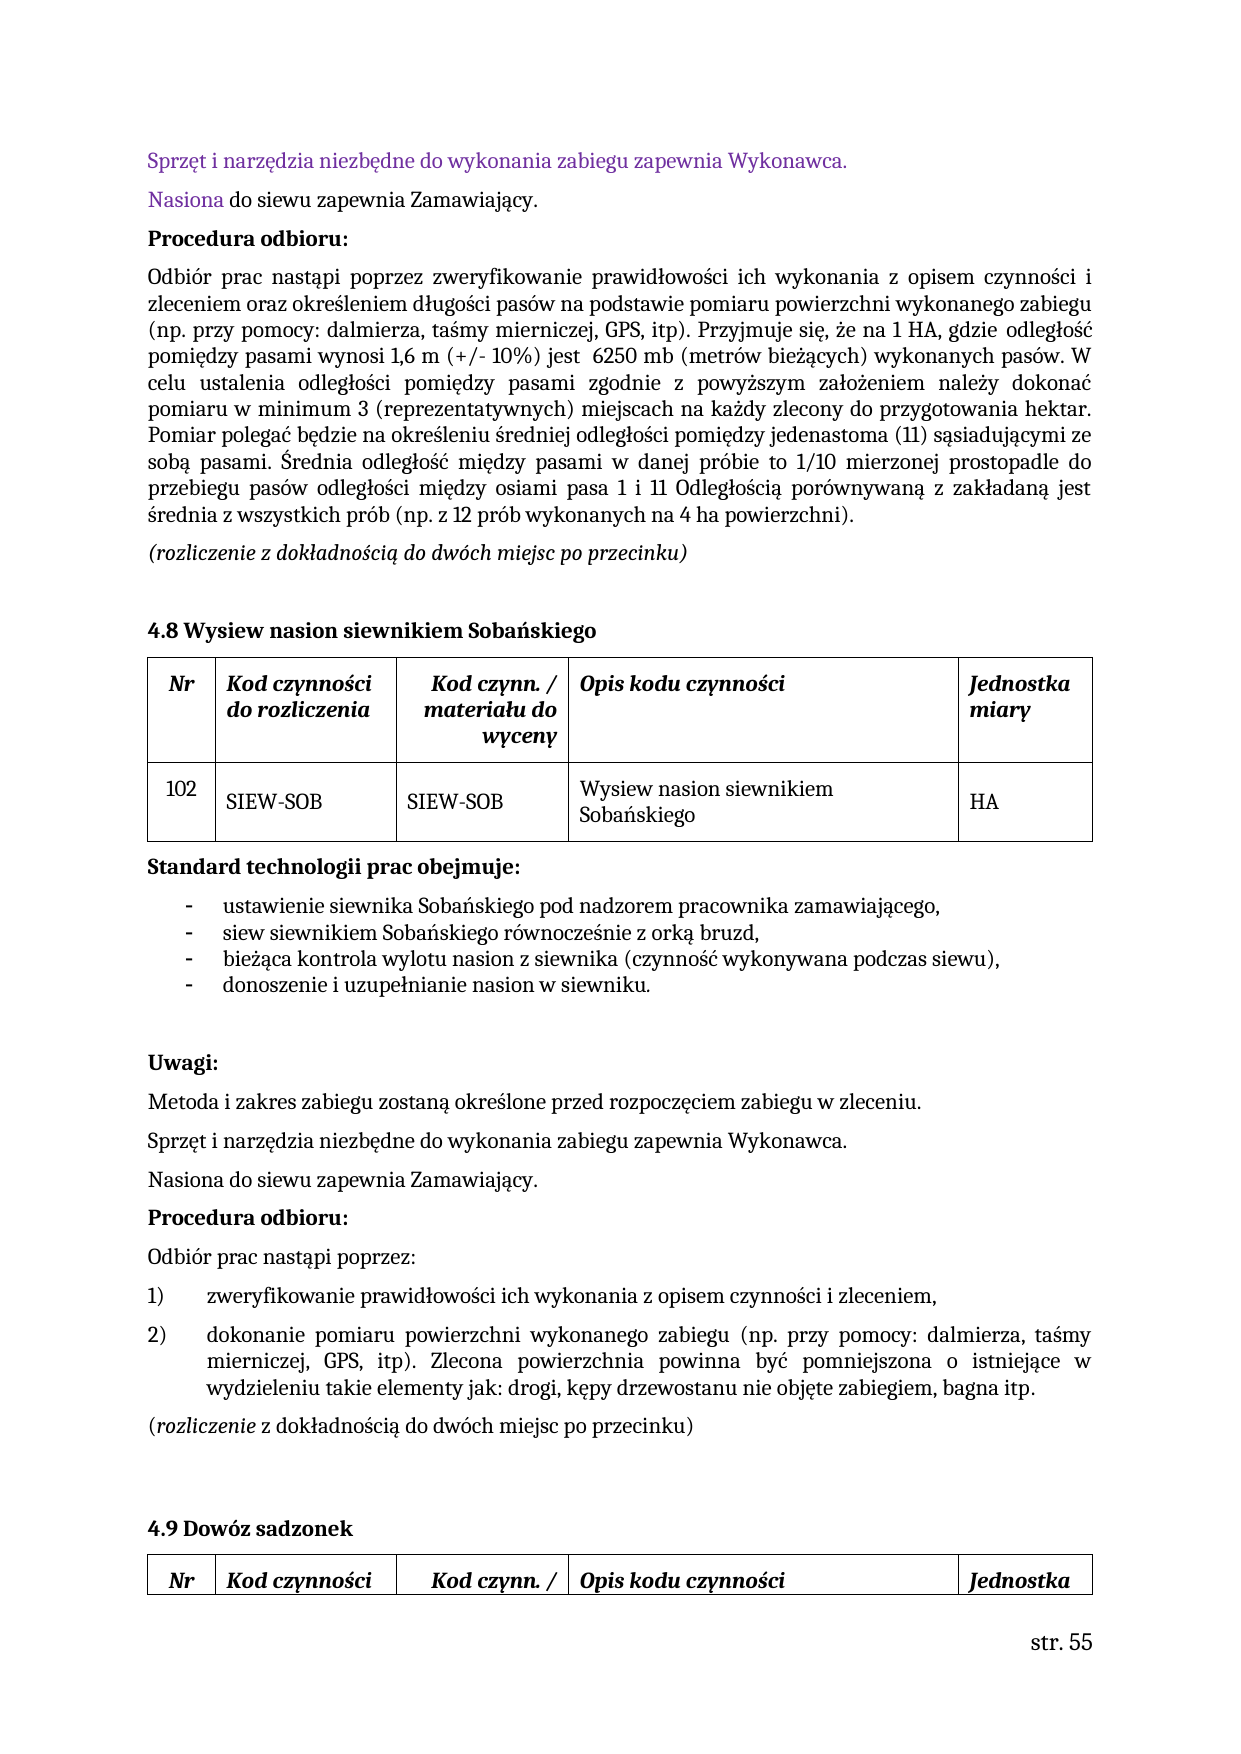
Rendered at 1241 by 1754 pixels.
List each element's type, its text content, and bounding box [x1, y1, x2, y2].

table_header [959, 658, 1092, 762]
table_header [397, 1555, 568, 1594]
text Odbiór prac nastąpi poprzez: [148, 1244, 1093, 1270]
text Uwagi: [148, 1050, 1093, 1076]
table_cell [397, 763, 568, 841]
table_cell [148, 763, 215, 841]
text 1) zweryfikowanie prawidłowości ich wykonania z opisem czynności i zleceniem, [148, 1283, 1093, 1309]
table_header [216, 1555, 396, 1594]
list ustawienie siewnika Sobańskiego pod nadzorem pracownika zamawiającego, [185, 893, 1093, 919]
list siew siewnikiem Sobańskiego równocześnie z orką bruzd, [185, 919, 1093, 946]
text Sprzęt i narzędzia niezbędne do wykonania zabiegu zapewnia Wykonawca. [148, 148, 1093, 174]
text Standard technologii prac obejmuje: [148, 854, 1093, 881]
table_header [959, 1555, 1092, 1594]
text 2) dokonanie pomiaru powierzchni wykonanego zabiegu (np. przy pomocy: dalmierza, taśmy mierniczej, GPS, itp). Zlecona powierzchnia powinna być pomniejszona o istniejące w wydzieleniu takie elementy jak: drogi, kępy drzewostanu nie objęte zabiegiem, bagna itp. [148, 1322, 1093, 1401]
text Odbiór prac nastąpi poprzez zweryfikowanie prawidłowości ich wykonania z opisem czynności i zleceniem oraz określeniem długości pasów na podstawie pomiaru powierzchni wykonanego zabiegu (np. przy pomocy: dalmierza, taśmy mierniczej, GPS, itp). Przyjmuje się, że na 1 HA, gdzie odległość pomiędzy pasami wynosi 1,6 m (+/- 10%) jest 6250 mb (metrów bieżących) wykonanych pasów. W celu ustalenia odległości pomiędzy pasami zgodnie z powyższym założeniem należy dokonać pomiaru w minimum 3 (reprezentatywnych) miejscach na każdy zlecony do przygotowania hektar. Pomiar polegać będzie na określeniu średniej odległości pomiędzy jedenastoma (11) sąsiadującymi ze sobą pasami. Średnia odległość między pasami w danej próbie to 1/10 mierzonej prostopadle do przebiegu pasów odległości między osiami pasa 1 i 11 Odległością porównywaną z zakładaną jest średnia z wszystkich prób (np. z 12 prób wykonanych na 4 ha powierzchni). [148, 264, 1093, 528]
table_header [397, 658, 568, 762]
text Nasiona do siewu zapewnia Zamawiający. [148, 1166, 1093, 1193]
text (rozliczenie z dokładnością do dwóch miejsc po przecinku) [148, 540, 1093, 567]
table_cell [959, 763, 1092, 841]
text Sprzęt i narzędzia niezbędne do wykonania zabiegu zapewnia Wykonawca. [148, 1127, 1093, 1154]
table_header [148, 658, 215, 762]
list bieżąca kontrola wylotu nasion z siewnika (czynność wykonywana podczas siewu), [185, 946, 1093, 972]
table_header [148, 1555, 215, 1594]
text Procedura odbioru: [148, 1205, 1093, 1232]
text Metoda i zakres zabiegu zostaną określone przed rozpoczęciem zabiegu w zleceniu. [148, 1089, 1093, 1115]
list donoszenie i uzupełnianie nasion w siewniku. [185, 972, 1093, 998]
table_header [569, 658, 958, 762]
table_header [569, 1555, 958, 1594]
text Procedura odbioru: [148, 225, 1093, 252]
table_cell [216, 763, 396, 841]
text (rozliczenie z dokładnością do dwóch miejsc po przecinku) [148, 1413, 1093, 1440]
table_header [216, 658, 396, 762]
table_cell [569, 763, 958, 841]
text 4.9 Dowóz sadzonek [148, 1515, 1093, 1542]
text 4.8 Wysiew nasion siewnikiem Sobańskiego [148, 618, 1093, 644]
text Nasiona do siewu zapewnia Zamawiający. [148, 186, 1093, 213]
